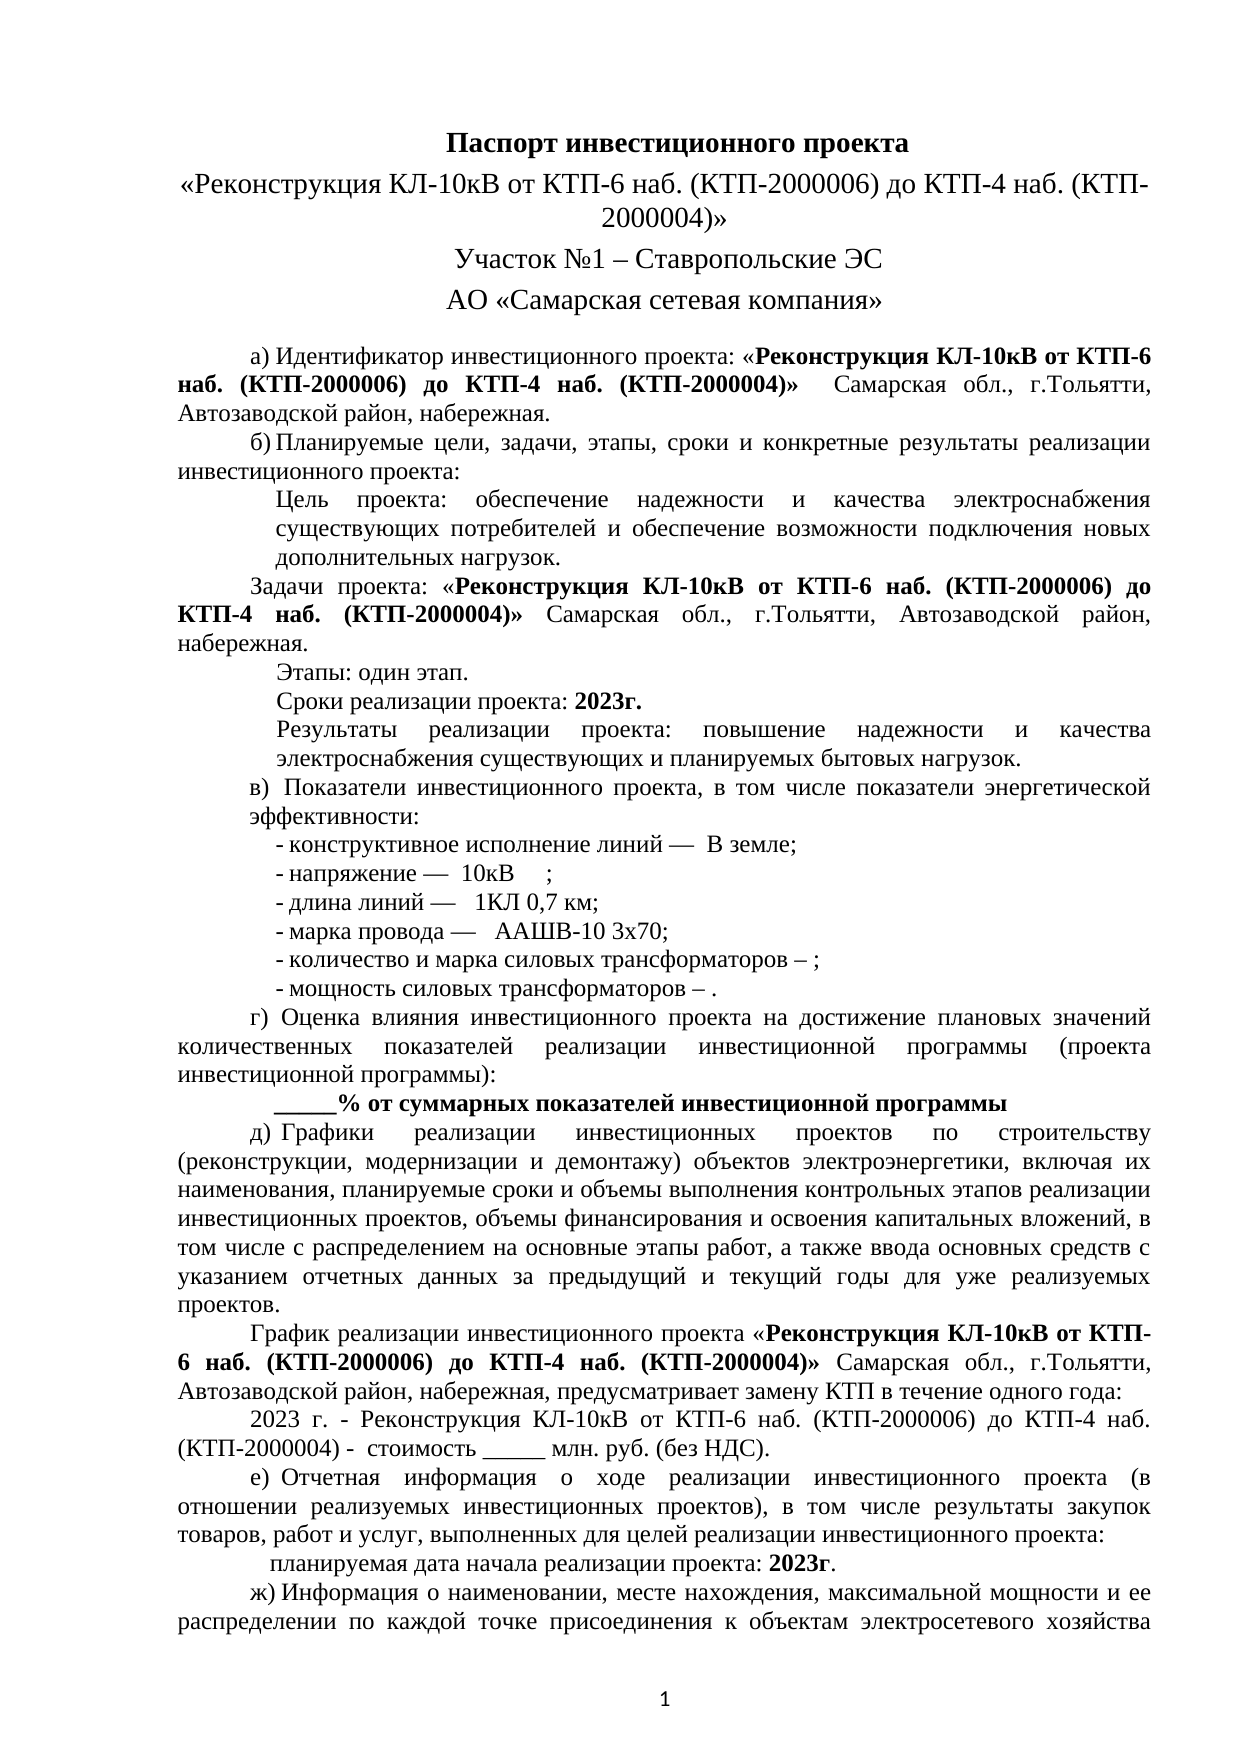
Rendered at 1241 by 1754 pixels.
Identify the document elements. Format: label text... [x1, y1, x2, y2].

text 2023 г. - Реконструкция КЛ-10кВ от КТП-6 наб. (КТП-2000006) до КТП-4 наб. (КТП-2000004) - стоимость _____ млн. руб. (без НДС). [177, 1404, 1152, 1462]
text планируемая дата начала реализации проекта: 2023г. [269, 1548, 1152, 1577]
text а) Идентификатор инвестиционного проекта: «Реконструкция КЛ-10кВ от КТП-6 наб. (КТП-2000006) до КТП-4 наб. (КТП-2000004)» Самарская обл., г.Тольятти, Автозаводской район, набережная. [177, 341, 1152, 427]
text Сроки реализации проекта: 2023г. [276, 686, 1152, 714]
list марка провода — ААШВ-10 3х70; [275, 916, 1152, 944]
text Этапы: один этап. [276, 657, 1152, 686]
text в) Показатели инвестиционного проекта, в том числе показатели энергетической эффективности: [249, 772, 1152, 829]
list конструктивное исполнение линий — В земле; [275, 829, 1152, 858]
text «Реконструкция КЛ-10кВ от КТП-6 наб. (КТП-2000006) до КТП-4 наб. (КТП-2000004)» [177, 167, 1152, 234]
text Паспорт инвестиционного проекта [446, 126, 1152, 159]
text г) Оценка влияния инвестиционного проекта на достижение плановых значений количественных показателей реализации инвестиционной программы (проекта инвестиционной программы): [177, 1002, 1152, 1088]
text График реализации инвестиционного проекта «Реконструкция КЛ-10кВ от КТП-6 наб. (КТП-2000006) до КТП-4 наб. (КТП-2000004)» Самарская обл., г.Тольятти, Автозаводской район, набережная, предусматривает замену КТП в течение одного года: [177, 1318, 1152, 1404]
text е) Отчетная информация о ходе реализации инвестиционного проекта (в отношении реализуемых инвестиционных проектов), в том числе результаты закупок товаров, работ и услуг, выполненных для целей реализации инвестиционного проекта: [177, 1462, 1152, 1548]
list количество и марка силовых трансформаторов – ; [275, 944, 1152, 973]
text Задачи проекта: «Реконструкция КЛ-10кВ от КТП-6 наб. (КТП-2000006) до КТП-4 наб. (КТП-2000004)» Самарская обл., г.Тольятти, Автозаводской район, набережная. [177, 571, 1152, 657]
list длина линий — 1КЛ 0,7 км; [275, 887, 1152, 916]
list мощность силовых трансформаторов – . [275, 973, 1152, 1002]
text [177, 1577, 1152, 1634]
text д) Графики реализации инвестиционных проектов по строительству (реконструкции, модернизации и демонтажу) объектов электроэнергетики, включая их наименования, планируемые сроки и объемы выполнения контрольных этапов реализации инвестиционных проектов, объемы финансирования и освоения капитальных вложений, в том числе с распределением на основные этапы работ, а также ввода основных средств с указанием отчетных данных за предыдущий и текущий годы для уже реализуемых проектов. [177, 1117, 1152, 1318]
text Участок №1 – Ставропольские ЭС [177, 241, 1152, 275]
text б) Планируемые цели, задачи, этапы, сроки и конкретные результаты реализации инвестиционного проекта: [177, 427, 1152, 484]
list напряжение — 10кВ ; [275, 858, 1152, 887]
text Результаты реализации проекта: повышение надежности и качества электроснабжения существующих и планируемых бытовых нагрузок. [276, 714, 1152, 772]
text Цель проекта: обеспечение надежности и качества электроснабжения существующих потребителей и обеспечение возможности подключения новых дополнительных нагрузок. [275, 484, 1152, 571]
text _____% от суммарных показателей инвестиционной программы [274, 1088, 1152, 1117]
text АО «Самарская сетевая компания» [177, 282, 1152, 316]
